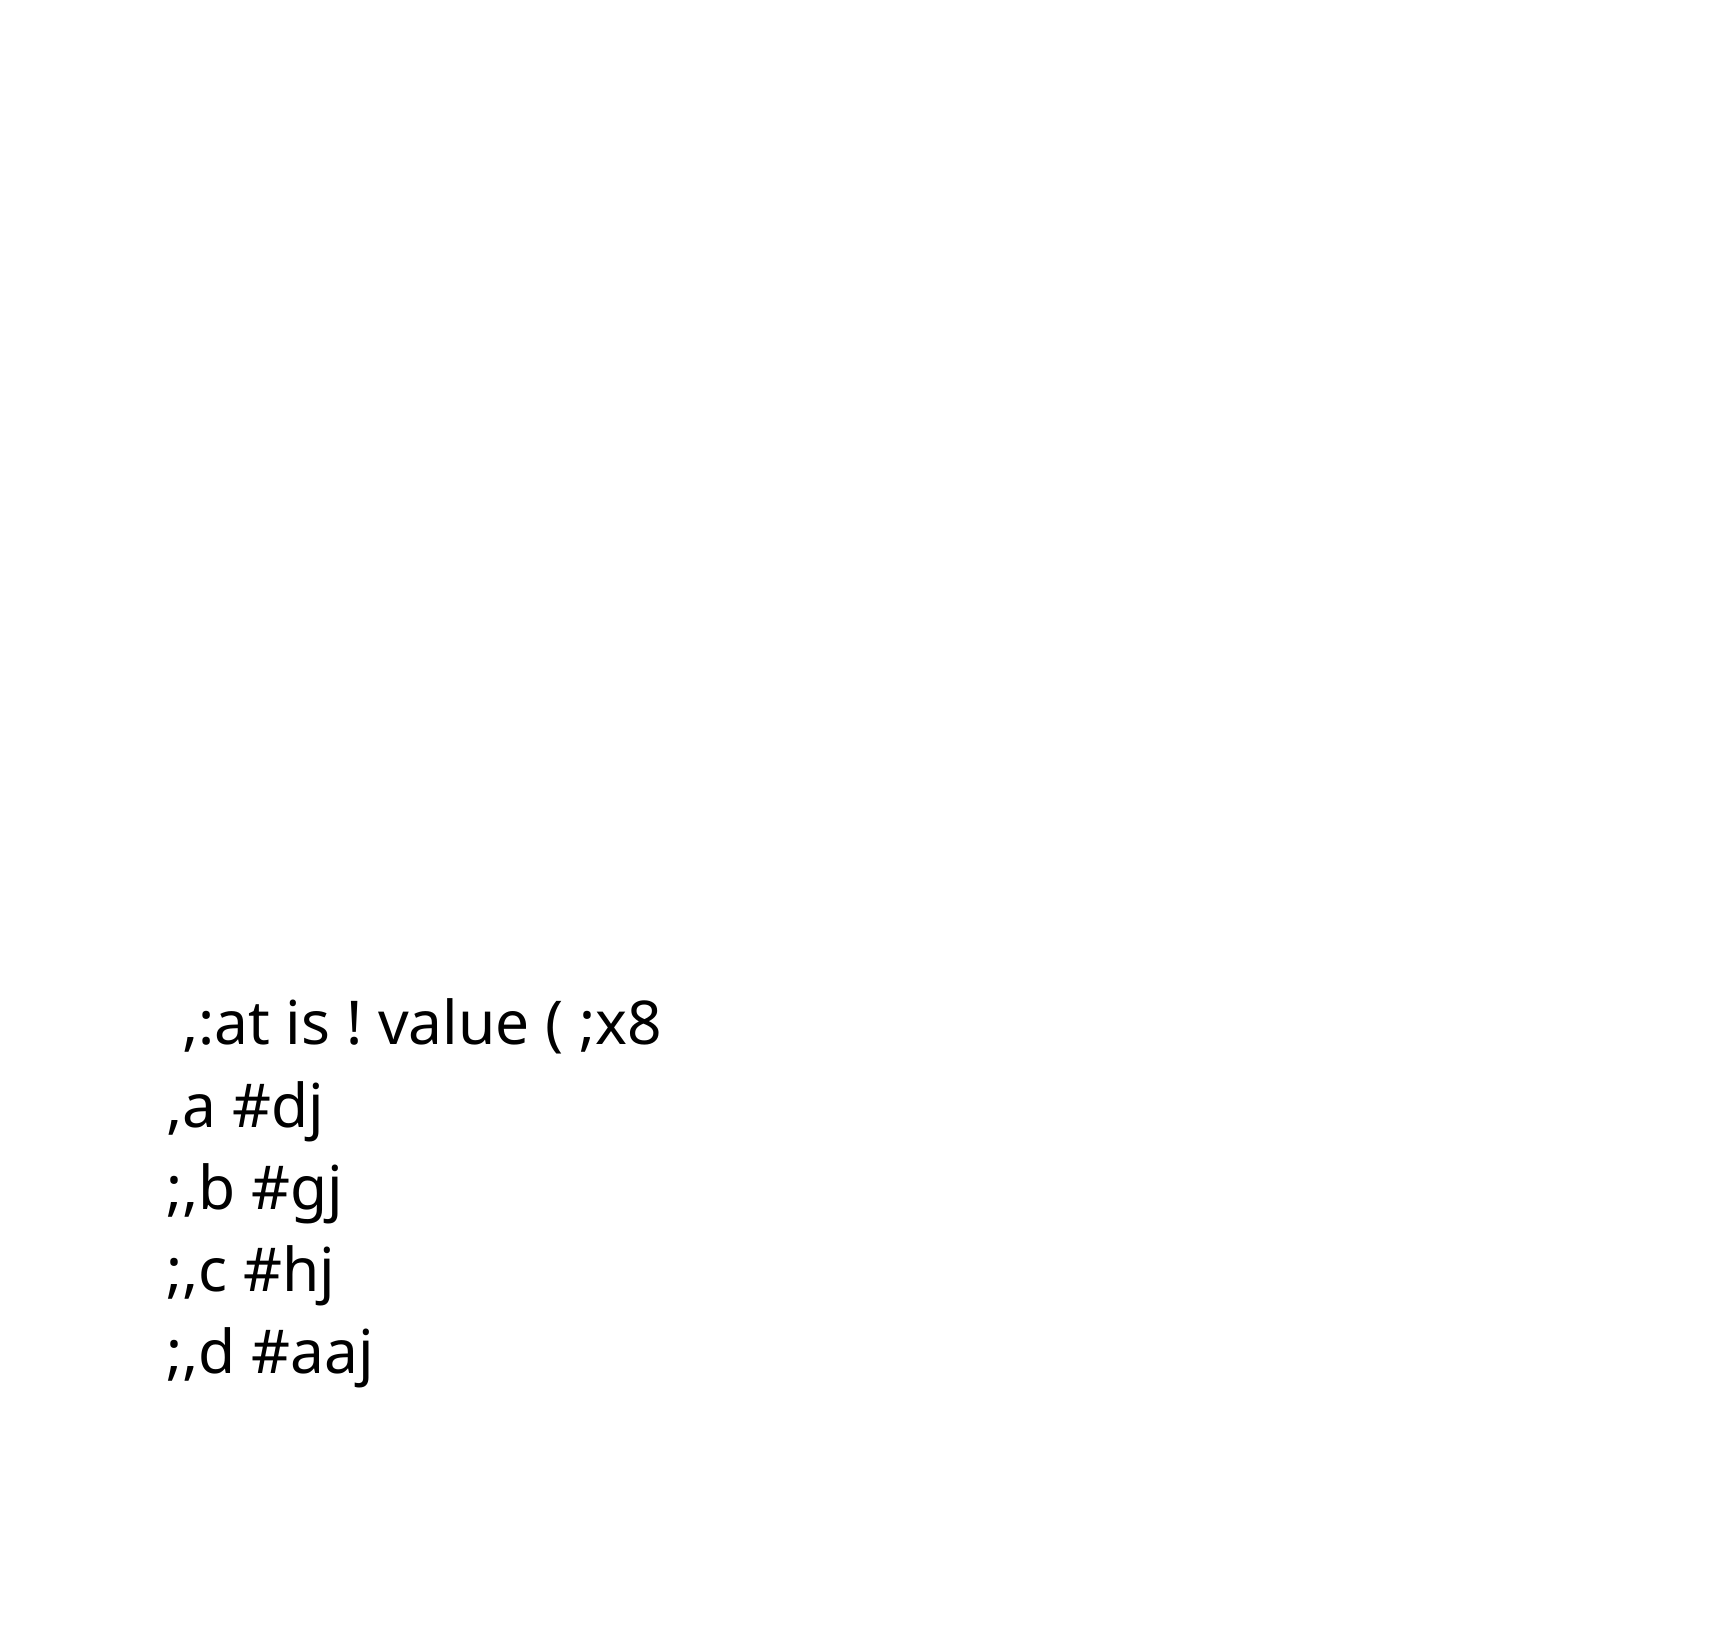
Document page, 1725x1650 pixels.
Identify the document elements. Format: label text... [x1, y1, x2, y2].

text ,:at is ! value ( ;x8 [135, 980, 1650, 1062]
text ;,b #gj [135, 1145, 1650, 1227]
text ;,c #hj [135, 1227, 1650, 1309]
text ;,d #aaj [135, 1309, 1650, 1392]
text ,a #dj [135, 1062, 1650, 1145]
